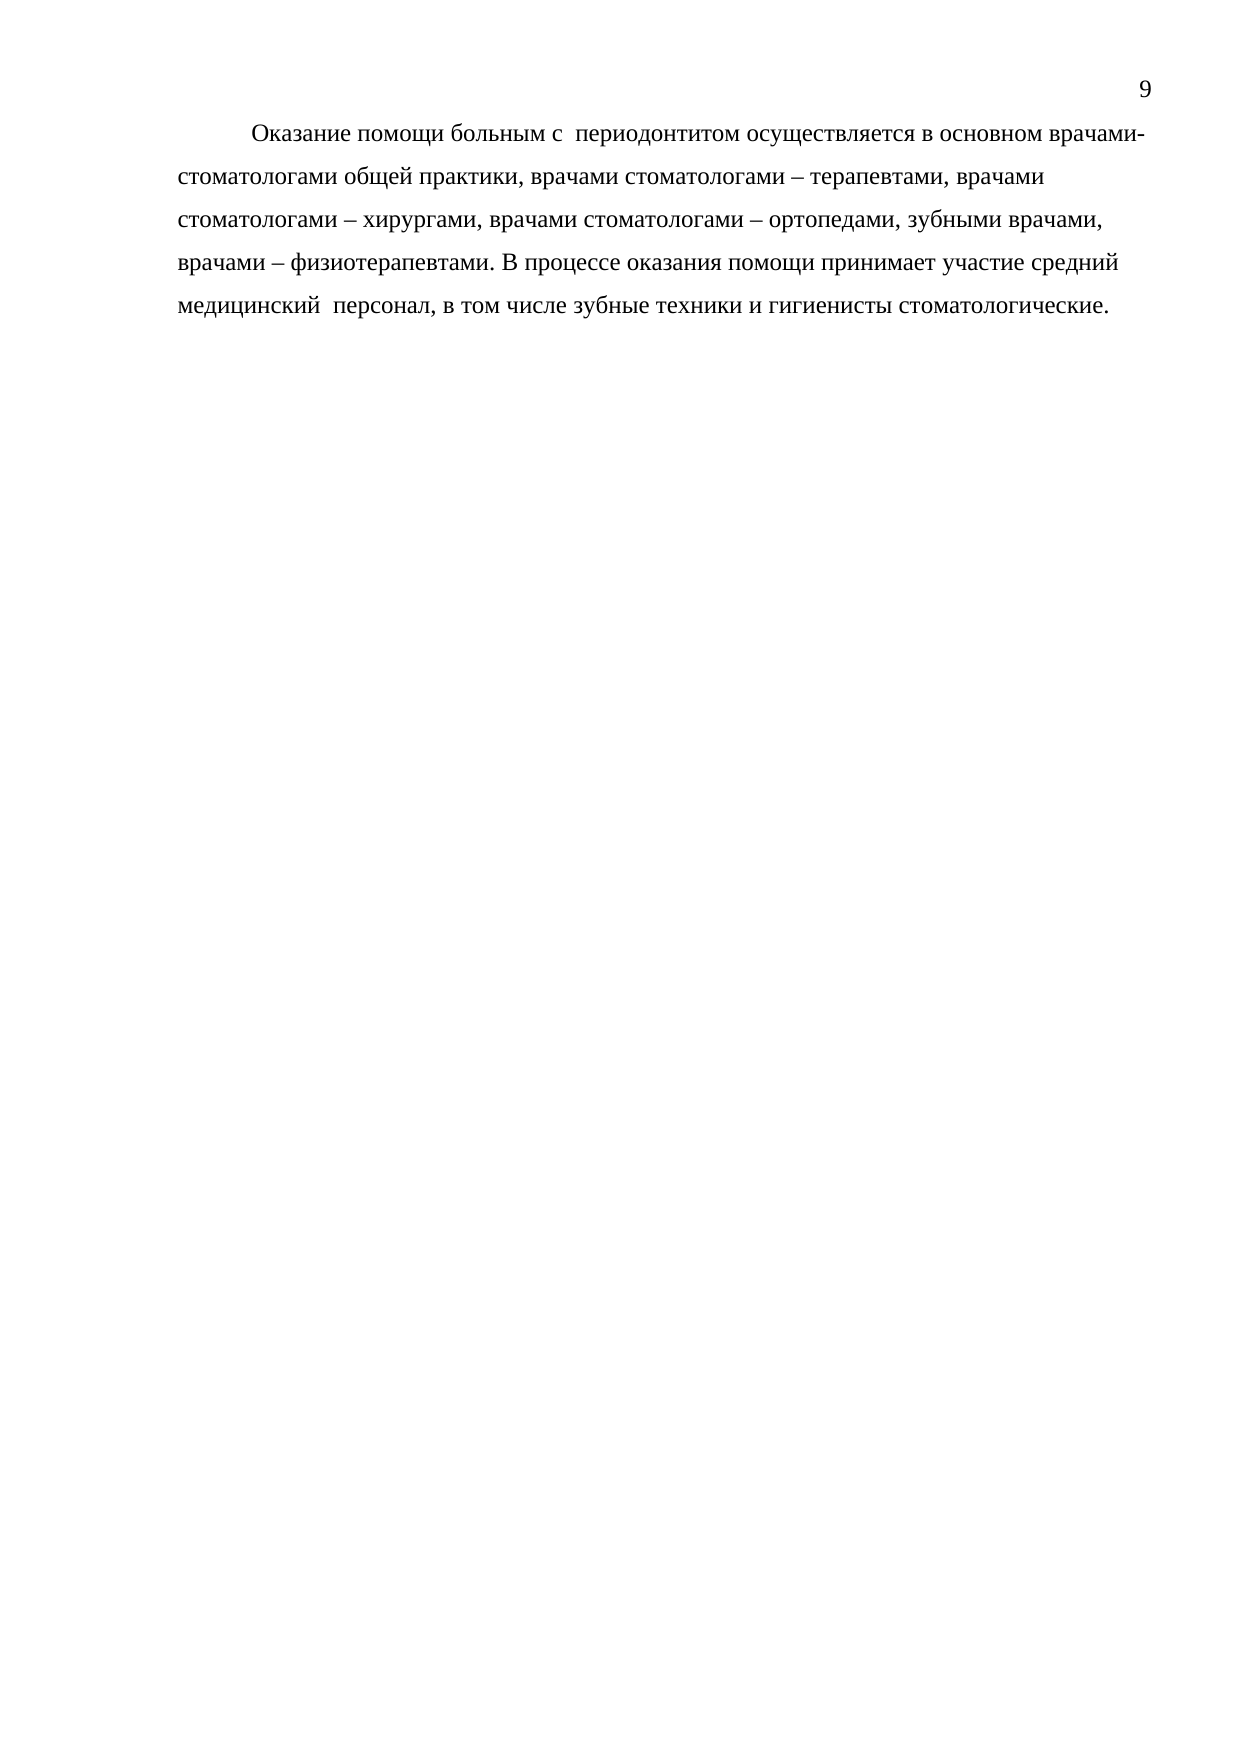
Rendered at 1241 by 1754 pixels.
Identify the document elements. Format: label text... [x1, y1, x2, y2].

text Оказание помощи больным с периодонтитом осуществляется в основном врачами-стоматологами общей практики, врачами стоматологами – терапевтами, врачами стоматологами – хирургами, врачами стоматологами – ортопедами, зубными врачами, врачами – физиотерапевтами. В процессе оказания помощи принимает участие средний медицинский персонал, в том числе зубные техники и гигиенисты стоматологические. viI. ХАРАКТЕРИСТИКА ТРЕБОВАНИЙ КЛИНИЧЕСКИХ РЕКОМЕНДАЦИЙ [177, 118, 1152, 319]
